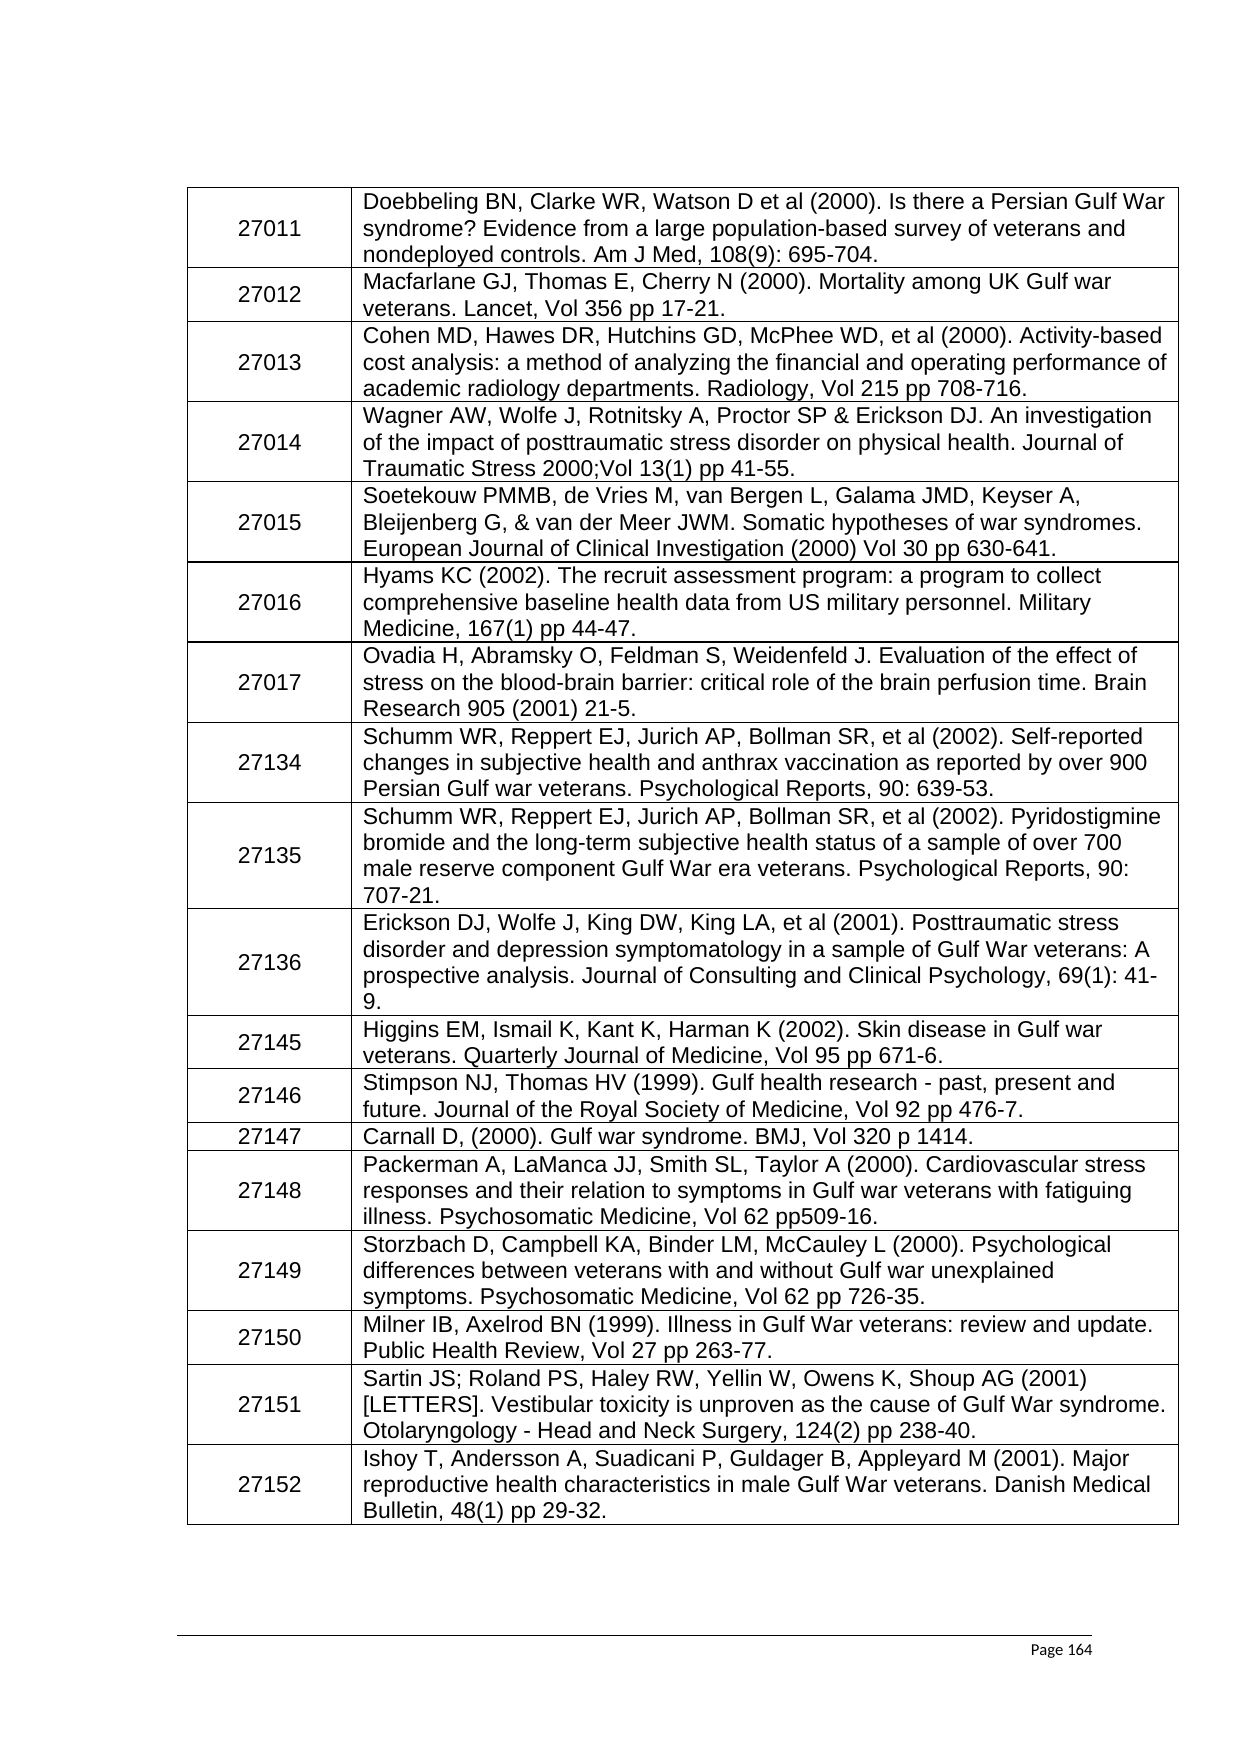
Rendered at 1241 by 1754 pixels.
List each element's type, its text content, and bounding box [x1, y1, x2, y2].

table_cell 27152 [188, 1445, 351, 1524]
table_cell Storzbach D, Campbell KA, Binder LM, McCauley L (2000). Psychological differences between veterans with and without Gulf war unexplained symptoms. Psychosomatic Medicine, Vol 62 pp 726-35. [352, 1231, 1178, 1310]
table_cell 27135 [188, 803, 351, 908]
table_cell Erickson DJ, Wolfe J, King DW, King LA, et al (2001). Posttraumatic stress disorder and depression symptomatology in a sample of Gulf War veterans: A prospective analysis. Journal of Consulting and Clinical Psychology, 69(1): 41-9. [352, 909, 1178, 1014]
table_cell 27011 [188, 188, 351, 267]
table_cell Milner IB, Axelrod BN (1999). Illness in Gulf War veterans: review and update. Public Health Review, Vol 27 pp 263-77. [352, 1311, 1178, 1363]
table_cell 27150 [188, 1311, 351, 1363]
table_cell 27149 [188, 1231, 351, 1310]
table_cell 27015 [188, 482, 351, 561]
table_cell Doebbeling BN, Clarke WR, Watson D et al (2000). Is there a Persian Gulf War syndrome? Evidence from a large population-based survey of veterans and nondeployed controls. Am J Med, 108(9): 695-704. [352, 188, 1178, 267]
table_cell Hyams KC (2002). The recruit assessment program: a program to collect comprehensive baseline health data from US military personnel. Military Medicine, 167(1) pp 44-47. [352, 563, 1178, 641]
table_cell 27016 [188, 563, 351, 641]
table_cell 27147 [188, 1123, 351, 1149]
table_cell 27145 [188, 1016, 351, 1068]
table_cell 27134 [188, 723, 351, 802]
table_cell Sartin JS; Roland PS, Haley RW, Yellin W, Owens K, Shoup AG (2001)[LETTERS]. Vestibular toxicity is unproven as the cause of Gulf War syndrome. Otolaryngology - Head and Neck Surgery, 124(2) pp 238-40. [352, 1365, 1178, 1443]
table_cell 27136 [188, 909, 351, 1014]
table_cell Ishoy T, Andersson A, Suadicani P, Guldager B, Appleyard M (2001). Major reproductive health characteristics in male Gulf War veterans. Danish Medical Bulletin, 48(1) pp 29-32. [352, 1445, 1178, 1524]
table_cell 27148 [188, 1151, 351, 1229]
table_cell Soetekouw PMMB, de Vries M, van Bergen L, Galama JMD, Keyser A, Bleijenberg G, & van der Meer JWM. Somatic hypotheses of war syndromes. European Journal of Clinical Investigation (2000) Vol 30 pp 630-641. [352, 482, 1178, 561]
table_cell Schumm WR, Reppert EJ, Jurich AP, Bollman SR, et al (2002). Self-reported changes in subjective health and anthrax vaccination as reported by over 900 Persian Gulf war veterans. Psychological Reports, 90: 639-53. [352, 723, 1178, 802]
table_cell 27013 [188, 322, 351, 401]
table_cell Stimpson NJ, Thomas HV (1999). Gulf health research - past, present and future. Journal of the Royal Society of Medicine, Vol 92 pp 476-7. [352, 1069, 1178, 1122]
table_cell 27146 [188, 1069, 351, 1122]
table_cell 27014 [188, 402, 351, 481]
table_cell Macfarlane GJ, Thomas E, Cherry N (2000). Mortality among UK Gulf war veterans. Lancet, Vol 356 pp 17-21. [352, 268, 1178, 321]
table_cell Carnall D, (2000). Gulf war syndrome. BMJ, Vol 320 p 1414. [352, 1123, 1178, 1149]
table_cell Packerman A, LaManca JJ, Smith SL, Taylor A (2000). Cardiovascular stress responses and their relation to symptoms in Gulf war veterans with fatiguing illness. Psychosomatic Medicine, Vol 62 pp509-16. [352, 1151, 1178, 1229]
table_cell Wagner AW, Wolfe J, Rotnitsky A, Proctor SP & Erickson DJ. An investigation of the impact of posttraumatic stress disorder on physical health. Journal of Traumatic Stress 2000;Vol 13(1) pp 41-55. [352, 402, 1178, 481]
table_cell Cohen MD, Hawes DR, Hutchins GD, McPhee WD, et al (2000). Activity-based cost analysis: a method of analyzing the financial and operating performance of academic radiology departments. Radiology, Vol 215 pp 708-716. [352, 322, 1178, 401]
table_cell 27017 [188, 643, 351, 722]
table_cell Ovadia H, Abramsky O, Feldman S, Weidenfeld J. Evaluation of the effect of stress on the blood-brain barrier: critical role of the brain perfusion time. Brain Research 905 (2001) 21-5. [352, 643, 1178, 722]
table_cell 27012 [188, 268, 351, 321]
table_cell Higgins EM, Ismail K, Kant K, Harman K (2002). Skin disease in Gulf war veterans. Quarterly Journal of Medicine, Vol 95 pp 671-6. [352, 1016, 1178, 1068]
table_cell 27151 [188, 1365, 351, 1443]
table_cell Schumm WR, Reppert EJ, Jurich AP, Bollman SR, et al (2002). Pyridostigmine bromide and the long-term subjective health status of a sample of over 700 male reserve component Gulf War era veterans. Psychological Reports, 90: 707-21. [352, 803, 1178, 908]
